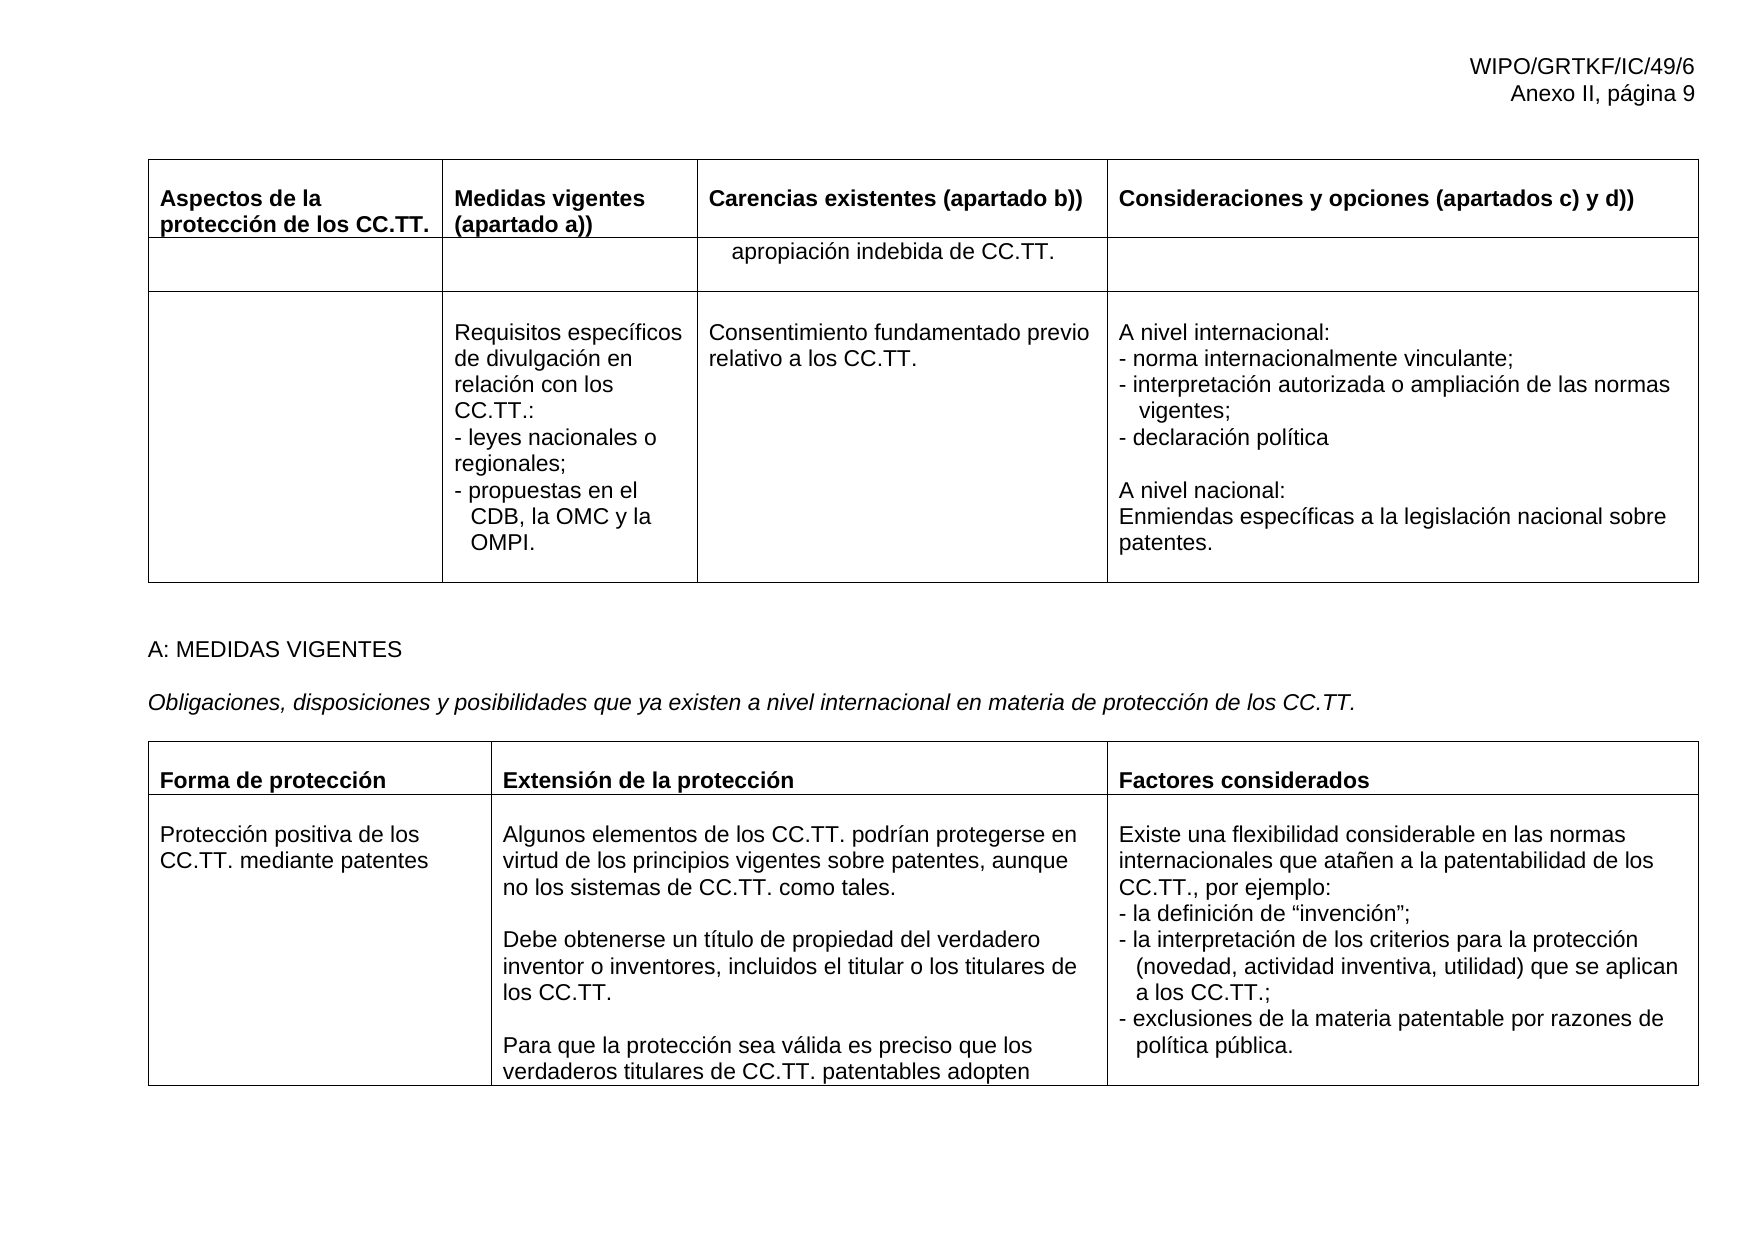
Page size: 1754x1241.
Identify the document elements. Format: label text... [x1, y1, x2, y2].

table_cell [1108, 795, 1698, 1084]
text Obligaciones, disposiciones y posibilidades que ya existen a nivel internacional en materia de protección de los CC.TT. [148, 688, 1695, 715]
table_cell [149, 238, 442, 291]
table_header Consideraciones y opciones (apartados c) y d)) [1108, 160, 1698, 237]
table_header Forma de protección [149, 742, 491, 793]
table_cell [698, 238, 1107, 291]
table_cell Requisitos específicos de divulgación en relación con los CC.TT.: - leyes nacionales o regionales; - propuestas en el CDB, la OMC y la OMPI. [443, 292, 697, 582]
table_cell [443, 238, 697, 291]
table_header Factores considerados [1108, 742, 1698, 793]
table_cell Consentimiento fundamentado previo relativo a los CC.TT. [698, 292, 1107, 582]
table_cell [1108, 238, 1698, 291]
table_header Aspectos de la protección de los CC.TT. [149, 160, 442, 237]
table_header Medidas vigentes (apartado a)) [443, 160, 697, 237]
table_header Carencias existentes (apartado b)) [698, 160, 1107, 237]
text A: MEDIDAS VIGENTES [148, 636, 1695, 662]
table_cell A nivel internacional: - norma internacionalmente vinculante; - interpretación autorizada o ampliación de las normas vigentes; - declaración política A nivel nacional: Enmiendas específicas a la legislación nacional sobre patentes. [1108, 292, 1698, 582]
table_cell [149, 292, 442, 582]
table_header Extensión de la protección [492, 742, 1107, 793]
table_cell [149, 795, 491, 1084]
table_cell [492, 795, 1107, 1084]
